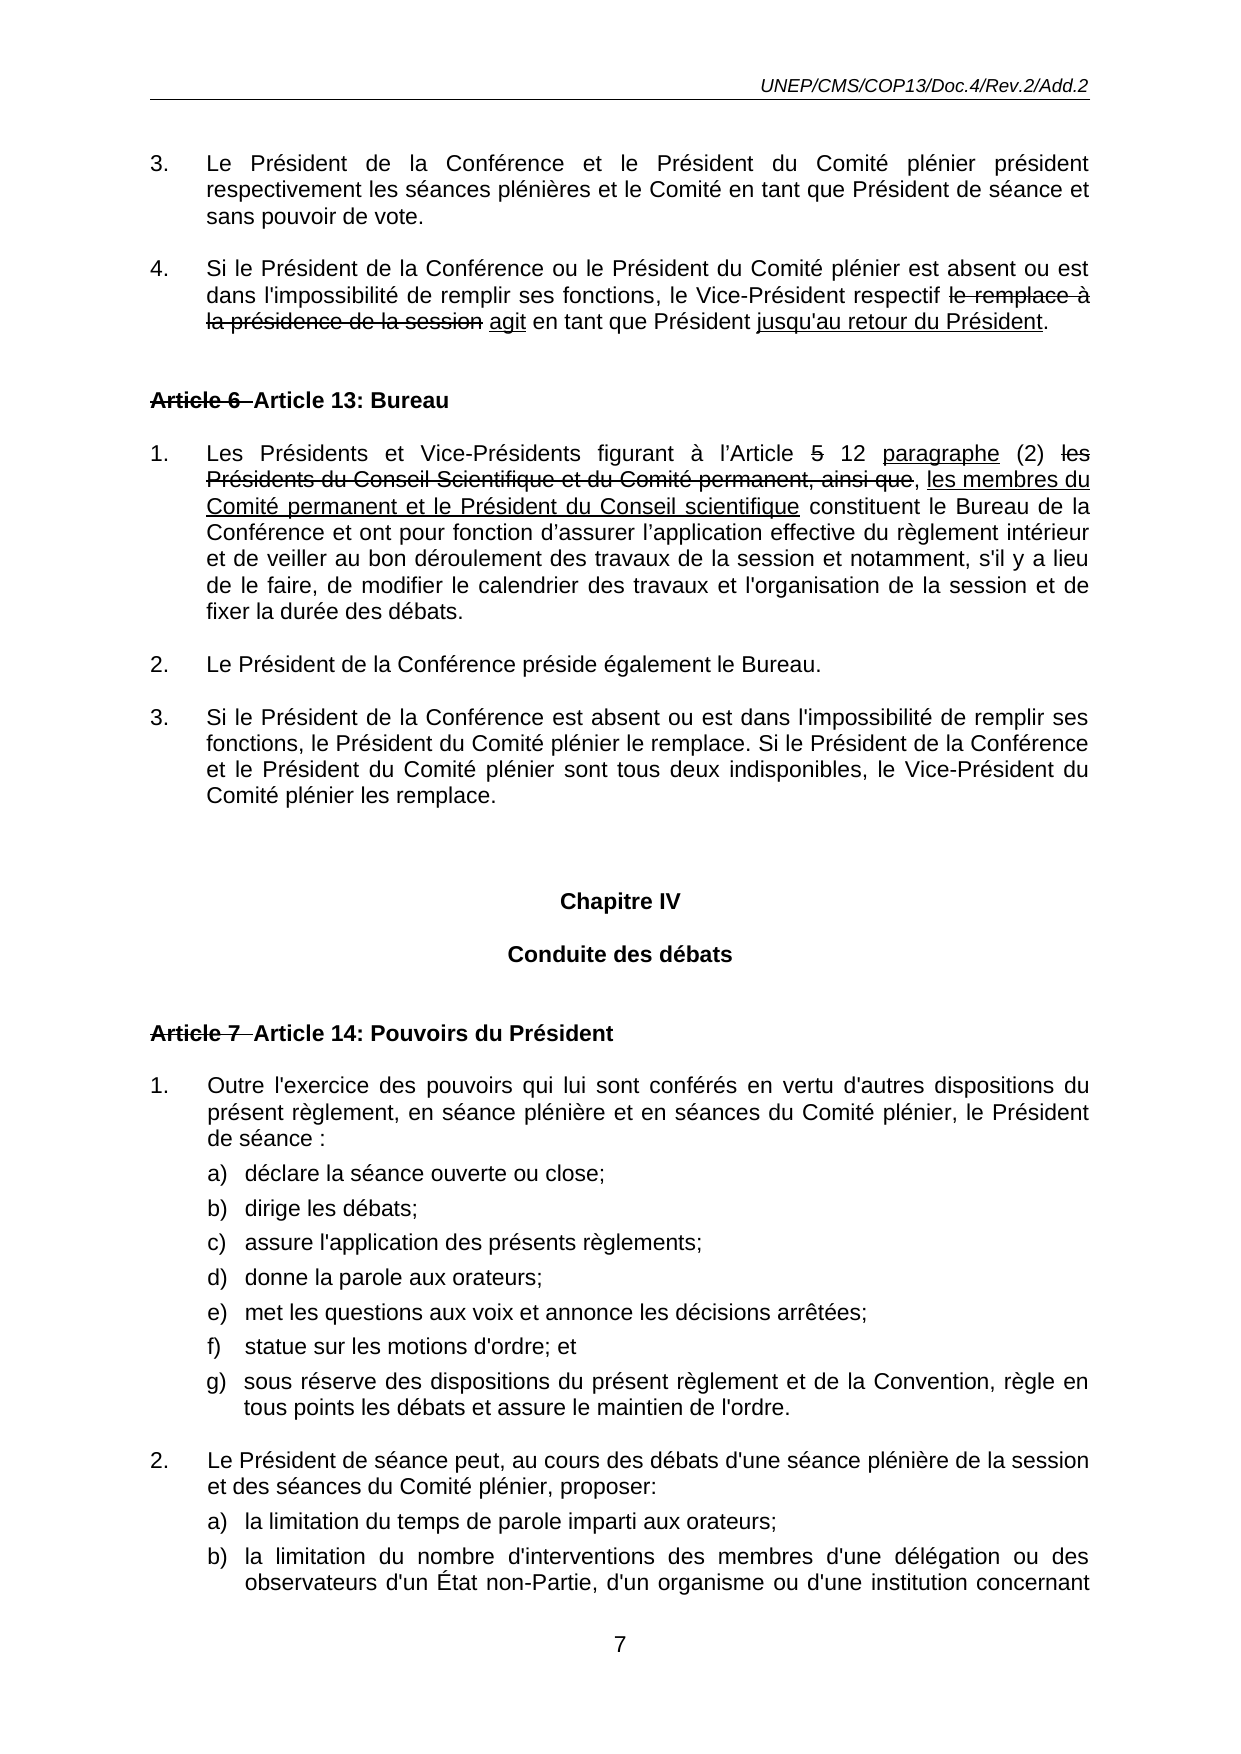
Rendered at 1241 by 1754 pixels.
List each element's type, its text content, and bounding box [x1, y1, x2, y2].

list met les questions aux voix et annonce les décisions arrêtées; [207, 1298, 1090, 1325]
list Si le Président de la Conférence ou le Président du Comité plénier est absent ou est dans l'impossibilité de remplir ses fonctions, le Vice-Président respectif le remplace à la présidence de la session agit en tant que Président jusqu'au retour du Président. [150, 255, 1090, 334]
list Le Président de la Conférence et le Président du Comité plénier président respectivement les séances plénières et le Comité en tant que Président de séance et sans pouvoir de vote. [150, 150, 1090, 229]
list Les Présidents et Vice-Présidents figurant à l’Article 5 12 paragraphe (2) les Présidents du Conseil Scientifique et du Comité permanent, ainsi que, les membres du Comité permanent et le Président du Conseil scientifique constituent le Bureau de la Conférence et ont pour fonction d’assurer l’application effective du règlement intérieur et de veiller au bon déroulement des travaux de la session et notamment, s'il y a lieu de le faire, de modifier le calendrier des travaux et l'organisation de la session et de fixer la durée des débats. [150, 440, 1090, 624]
list assure l'application des présents règlements; [207, 1229, 1090, 1256]
list Si le Président de la Conférence est absent ou est dans l'impossibilité de remplir ses fonctions, le Président du Comité plénier le remplace. Si le Président de la Conférence et le Président du Comité plénier sont tous deux indisponibles, le Vice-Président du Comité plénier les remplace. [150, 703, 1090, 809]
subtitle Article 7 Article 14: Pouvoirs du Président [150, 1020, 1090, 1046]
list Le Président de séance peut, au cours des débats d'une séance plénière de la session et des séances du Comité plénier, proposer: [150, 1447, 1090, 1500]
list donne la parole aux orateurs; [207, 1264, 1090, 1290]
list Outre l'exercice des pouvoirs qui lui sont conférés en vertu d'autres dispositions du présent règlement, en séance plénière et en séances du Comité plénier, le Président de séance : [150, 1072, 1090, 1151]
list statue sur les motions d'ordre; et [207, 1333, 1090, 1359]
subtitle Article 6 Article 13: Bureau [150, 387, 1090, 413]
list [207, 1543, 1090, 1595]
list la limitation du temps de parole imparti aux orateurs; [207, 1508, 1090, 1534]
list déclare la séance ouverte ou close; [207, 1160, 1090, 1186]
list dirige les débats; [207, 1194, 1090, 1221]
list sous réserve des dispositions du présent règlement et de la Convention, règle en tous points les débats et assure le maintien de l'ordre. [206, 1368, 1090, 1421]
list Le Président de la Conférence préside également le Bureau. [150, 651, 1090, 677]
subtitle Chapitre IV [150, 888, 1090, 914]
subtitle Conduite des débats [150, 941, 1090, 967]
